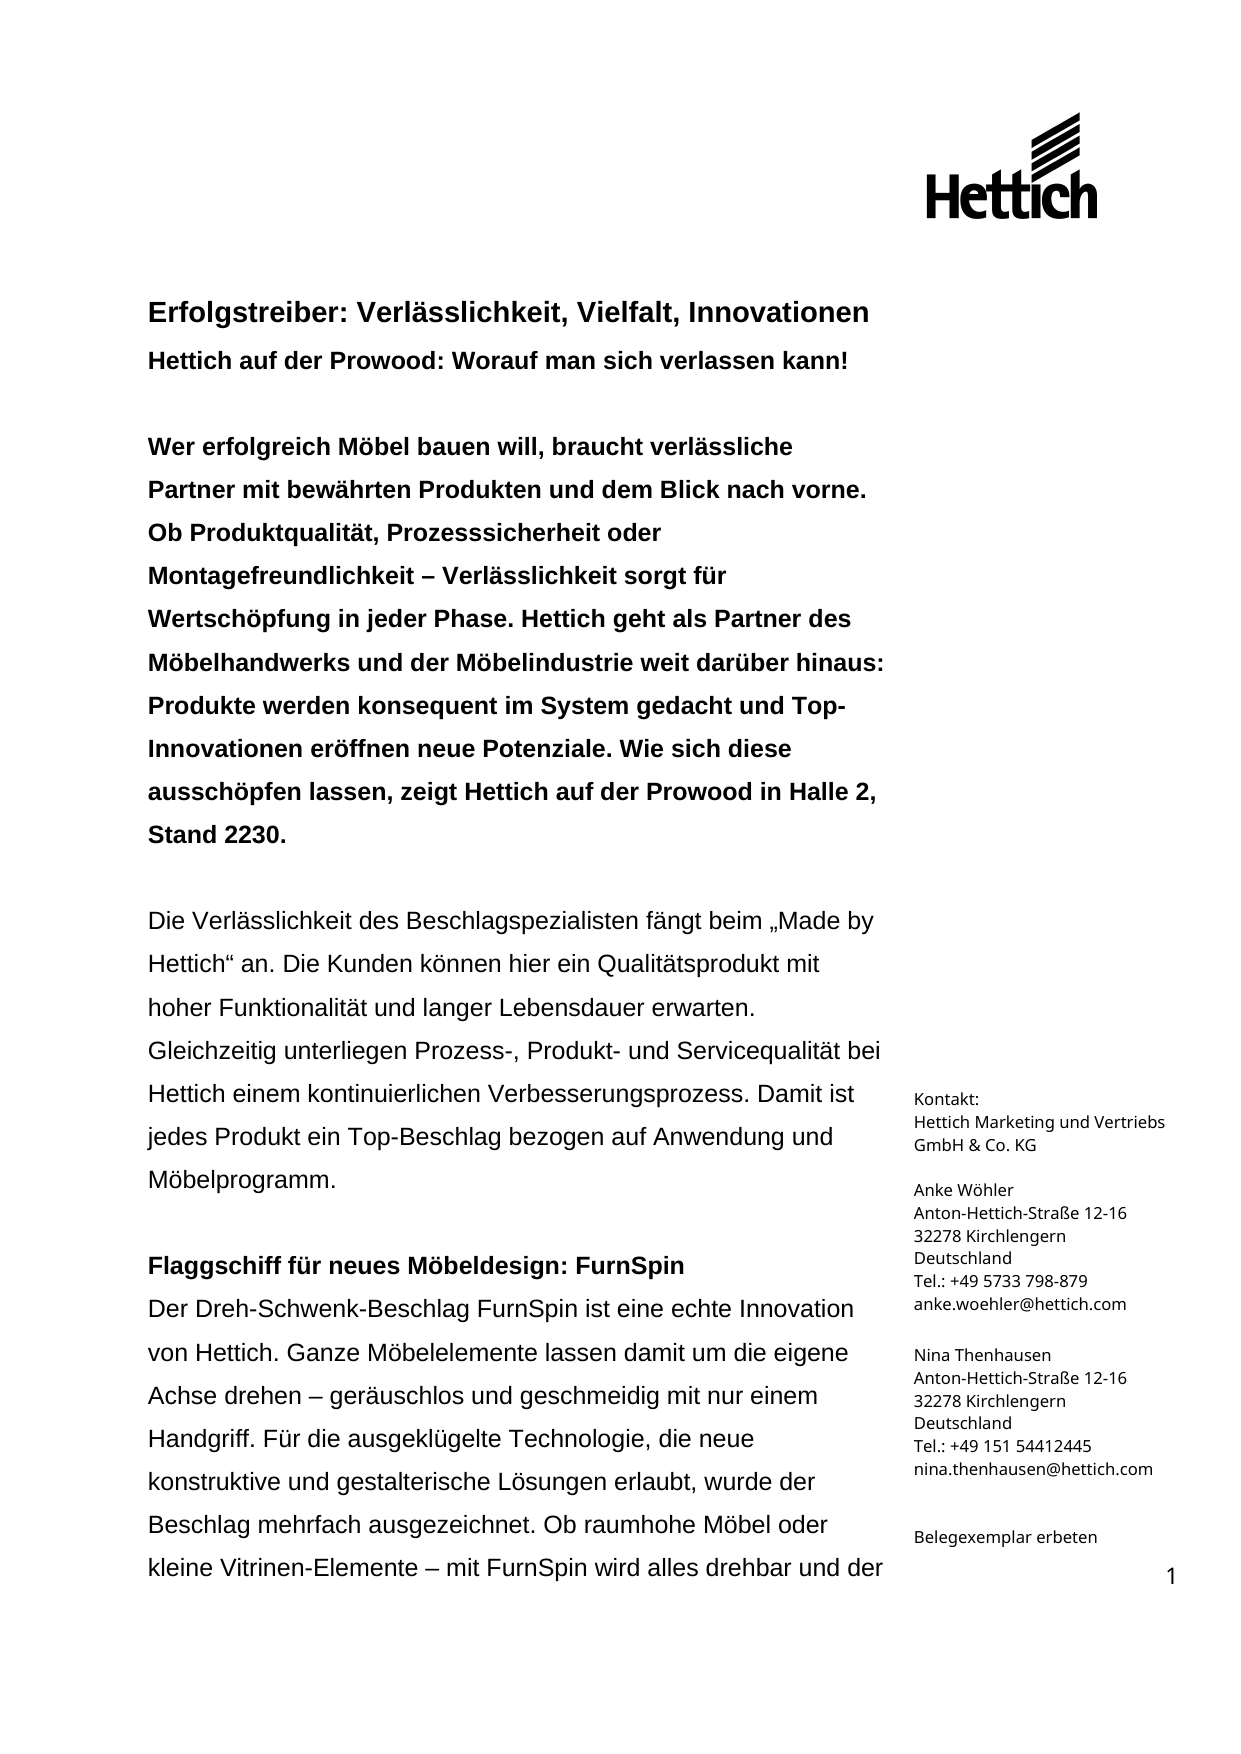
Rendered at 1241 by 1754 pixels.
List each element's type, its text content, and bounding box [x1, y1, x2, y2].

picture [926, 112, 1097, 219]
text Wer erfolgreich Möbel bauen will, braucht verlässliche Partner mit bewährten Produkten und dem Blick nach vorne. Ob Produktqualität, Prozesssicherheit oder Montagefreundlichkeit – Verlässlichkeit sorgt für Wertschöpfung in jeder Phase. Hettich geht als Partner des Möbelhandwerks und der Möbelindustrie weit darüber hinaus: Produkte werden konsequent im System gedacht und Top-Innovationen eröffnen neue Potenziale. Wie sich diese ausschöpfen lassen, zeigt Hettich auf der Prowood in Halle 2, Stand 2230. [148, 432, 886, 849]
text Erfolgstreiber: Verlässlichkeit, Vielfalt, Innovationen [148, 295, 886, 329]
text Flaggschiff für neues Möbeldesign: FurnSpin [148, 1251, 886, 1280]
text Hettich auf der Prowood: Worauf man sich verlassen kann! [148, 346, 886, 374]
text Die Verlässlichkeit des Beschlagspezialisten fängt beim „Made by Hettich“ an. Die Kunden können hier ein Qualitätsprodukt mit hoher Funktionalität und langer Lebensdauer erwarten. Gleichzeitig unterliegen Prozess-, Produkt- und Servicequalität bei Hettich einem kontinuierlichen Verbesserungsprozess. Damit ist jedes Produkt ein Top-Beschlag bezogen auf Anwendung und Möbelprogramm. [148, 906, 886, 1194]
